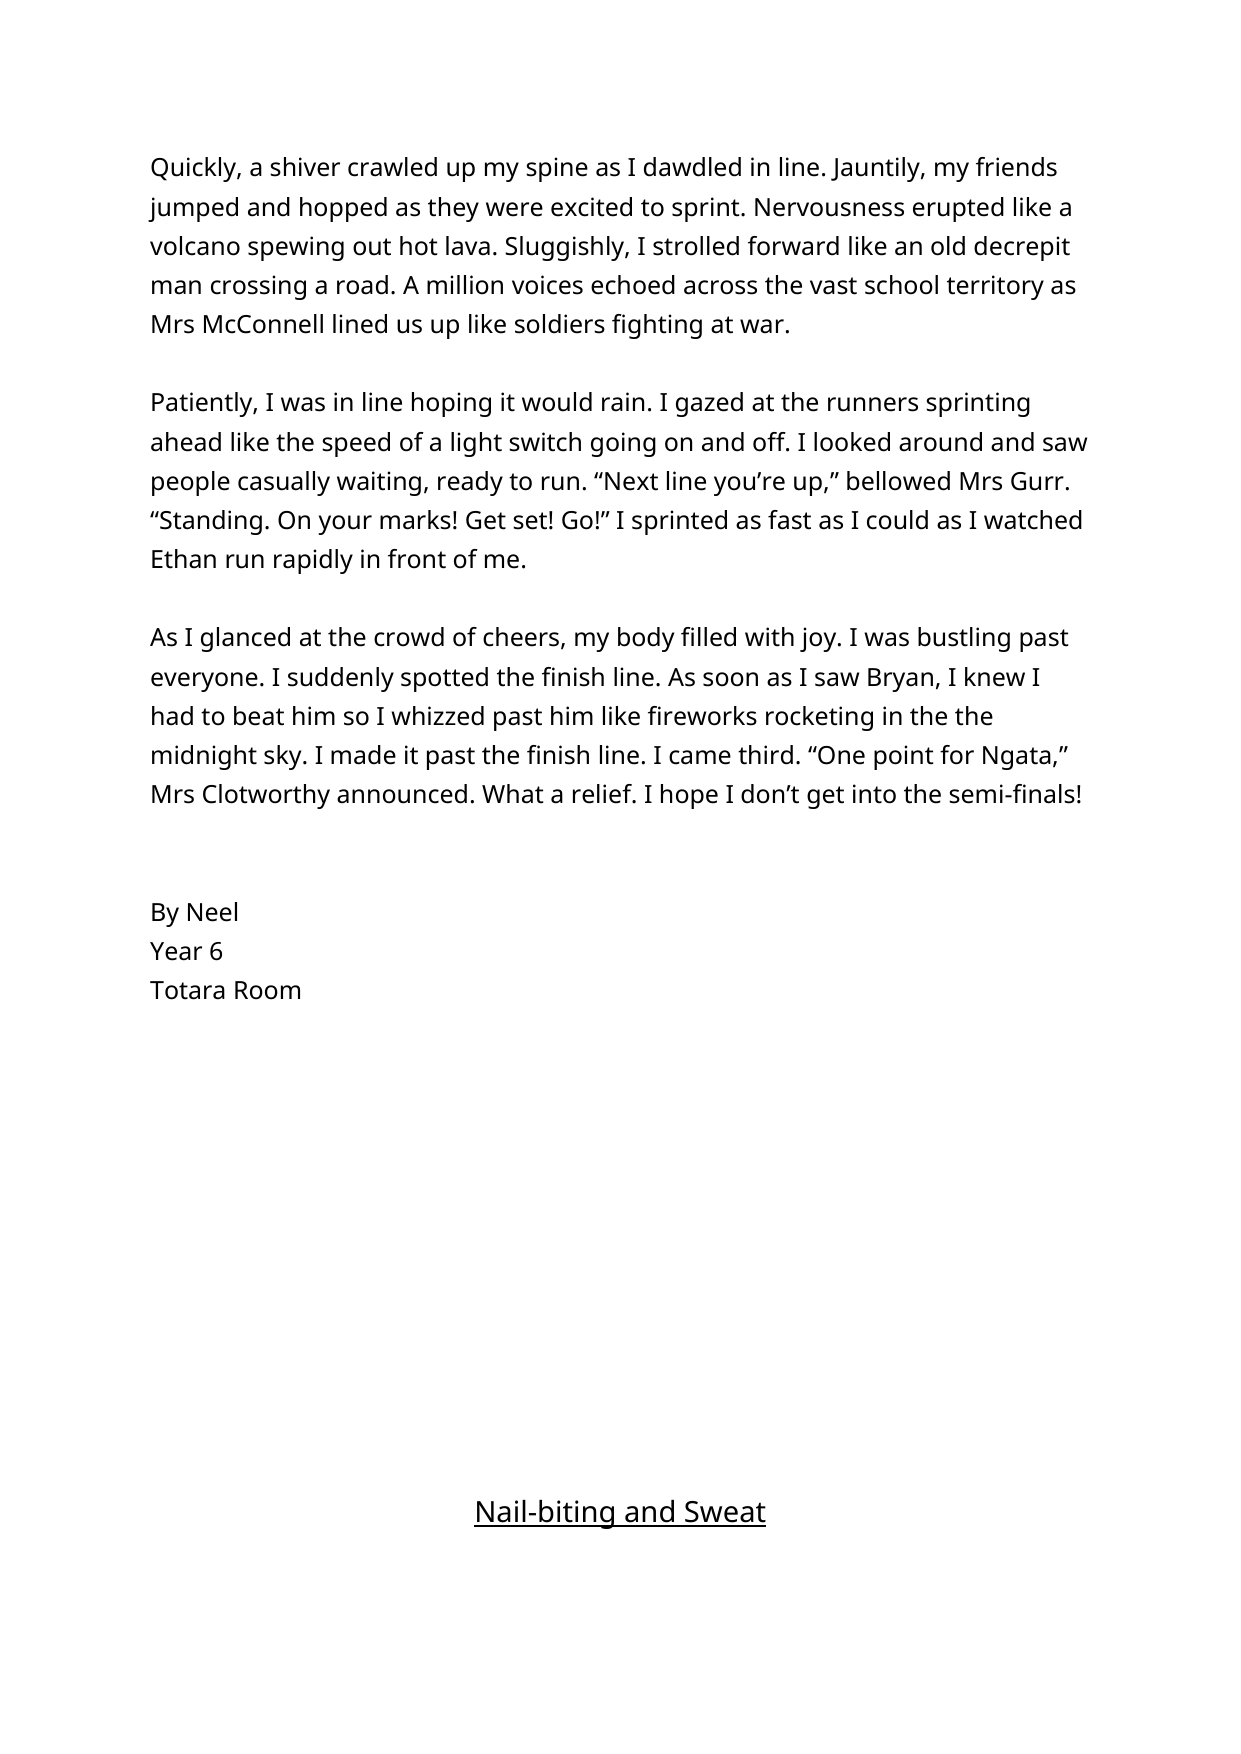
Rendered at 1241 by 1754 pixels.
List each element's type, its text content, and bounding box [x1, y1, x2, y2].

text Totara Room [150, 972, 1090, 1007]
text Quickly, a shiver crawled up my spine as I dawdled in line. Jauntily, my friends jumped and hopped as they were excited to sprint. Nervousness erupted like a volcano spewing out hot lava. Sluggishly, I strolled forward like an old decrepit man crossing a road. A million voices echoed across the vast school territory as Mrs McConnell lined us up like soldiers fighting at war. [150, 150, 1090, 341]
text Year 6 [150, 933, 1090, 967]
text As I glanced at the crowd of cheers, my body filled with joy. I was bustling past everyone. I suddenly spotted the finish line. As soon as I saw Bryan, I knew I had to beat him so I whizzed past him like fireworks rocketing in the the midnight sky. I made it past the finish line. I came third. “One point for Ngata,” Mrs Clotworthy announced. What a relief. I hope I don’t get into the semi-finals! [150, 620, 1090, 811]
text By Neel [150, 894, 1090, 928]
text Patiently, I was in line hoping it would rain. I gazed at the runners sprinting ahead like the speed of a light switch going on and off. I looked around and saw people casually waiting, ready to run. “Next line you’re up,” bellowed Mrs Gurr. “Standing. On your marks! Get set! Go!” I sprinted as fast as I could as I watched Ethan run rapidly in front of me. [150, 385, 1090, 576]
text Nail-biting and Sweat [150, 1492, 1090, 1531]
